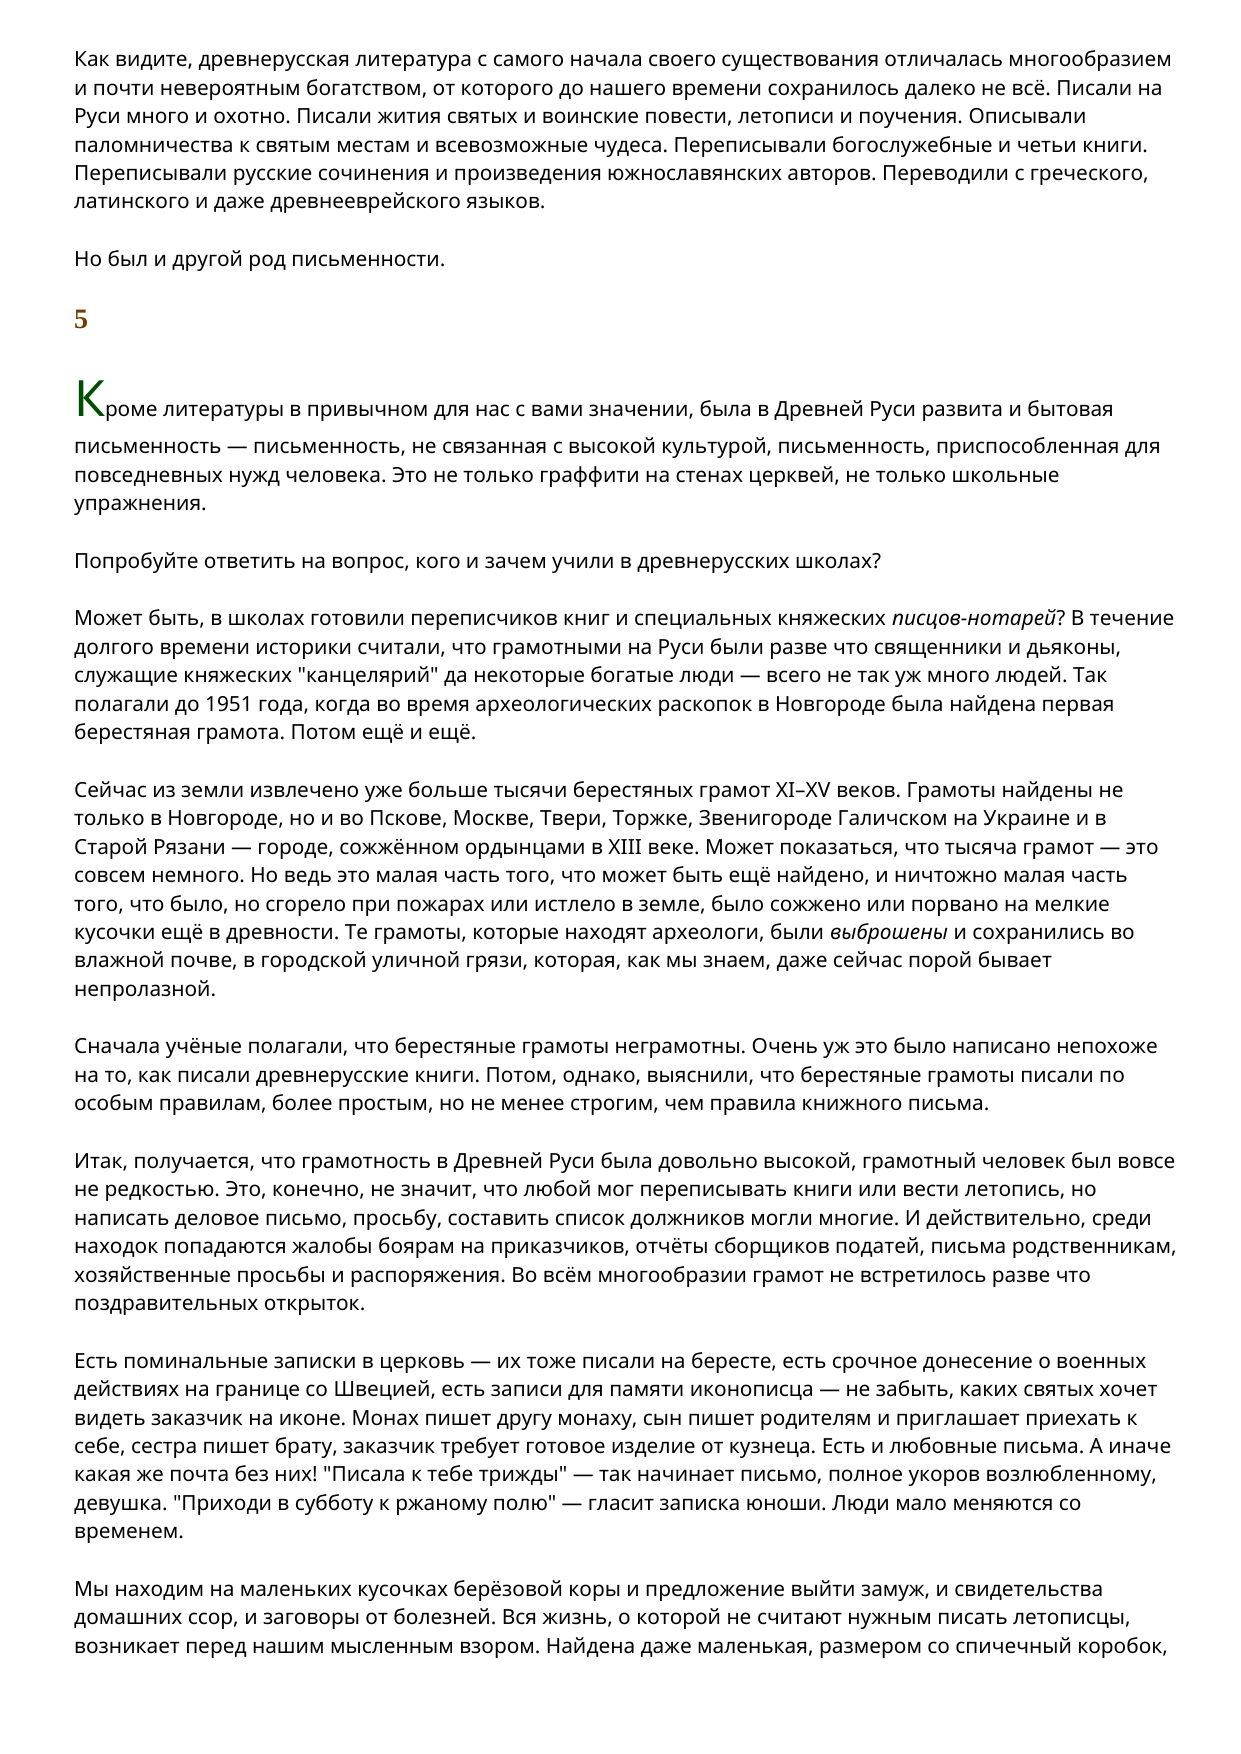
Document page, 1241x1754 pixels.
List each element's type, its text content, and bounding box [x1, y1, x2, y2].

text Может быть, в школах готовили переписчиков книг и специальных княжеских писцов-нотарей? В течение долгого времени историки считали, что грамотными на Руси были разве что священники и дьяконы, служащие княжеских "канцелярий" да некоторые богатые люди — всего не так уж много людей. Так полагали до 1951 года, когда во время археологических раскопок в Новгороде была найдена первая берестяная грамота. Потом ещё и ещё. [74, 603, 1181, 746]
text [74, 1574, 1181, 1659]
text Кроме литературы в привычном для нас с вами значении, была в Древней Руси развита и бытовая письменность — письменность, не связанная с высокой культурой, письменность, приспособленная для повседневных нужд человека. Это не только граффити на стенах церквей, не только школьные упражнения. [74, 363, 1181, 517]
text Сначала учёные полагали, что берестяные грамоты неграмотны. Очень уж это было написано непохоже на то, как писали древнерусские книги. Потом, однако, выяснили, что берестяные грамоты писали по особым правилам, более простым, но не менее строгим, чем правила книжного письма. [74, 1032, 1181, 1117]
text Попробуйте ответить на вопрос, кого и зачем учили в древнерусских школах? [74, 546, 1181, 574]
text Как видите, древнерусская литература с самого начала своего существования отличалась многообразием и почти невероятным богатством, от которого до нашего времени сохранилось далеко не всё. Писали на Руси много и охотно. Писали жития святых и воинские повести, летописи и поучения. Описывали паломничества к святым местам и всевозможные чудеса. Переписывали богослужебные и четьи книги. Переписывали русские сочинения и произведения южнославянских авторов. Переводили с греческого, латинского и даже древнееврейского языков. [74, 44, 1181, 215]
text Но был и другой род письменности. [74, 244, 1181, 273]
text Есть поминальные записки в церковь — их тоже писали на бересте, есть срочное донесение о военных действиях на границе со Швецией, есть записи для памяти иконописца — не забыть, каких святых хочет видеть заказчик на иконе. Монах пишет другу монаху, сын пишет родителям и приглашает приехать к себе, сестра пишет брату, заказчик требует готовое изделие от кузнеца. Есть и любовные письма. А иначе какая же почта без них! "Писала к тебе трижды" — так начинает письмо, полное укоров возлюбленному, девушка. "Приходи в субботу к ржаному полю" — гласит записка юноши. Люди мало меняются со временем. [74, 1346, 1181, 1545]
text Итак, получается, что грамотность в Древней Руси была довольно высокой, грамотный человек был вовсе не редкостью. Это, конечно, не значит, что любой мог переписывать книги или вести летопись, но написать деловое письмо, просьбу, составить список должников могли многие. И действительно, среди находок попадаются жалобы боярам на приказчиков, отчёты сборщиков податей, письма родственникам, хозяйственные просьбы и распоряжения. Во всём многообразии грамот не встретилось разве что поздравительных открыток. [74, 1146, 1181, 1317]
text Сейчас из земли извлечено уже больше тысячи берестяных грамот ХI–ХV веков. Грамоты найдены не только в Новгороде, но и во Пскове, Москве, Твери, Торжке, Звенигороде Галичском на Украине и в Старой Рязани — городе, сожжённом ордынцами в XIII веке. Может показаться, что тысяча грамот — это совсем немного. Но ведь это малая часть того, что может быть ещё найдено, и ничтожно малая часть того, что было, но сгорело при пожарах или истлело в земле, было сожжено или порвано на мелкие кусочки ещё в древности. Те грамоты, которые находят археологи, были выброшены и сохранились во влажной почве, в городской уличной грязи, которая, как мы знаем, даже сейчас порой бывает непролазной. [74, 775, 1181, 1002]
text 5 [74, 302, 1181, 334]
